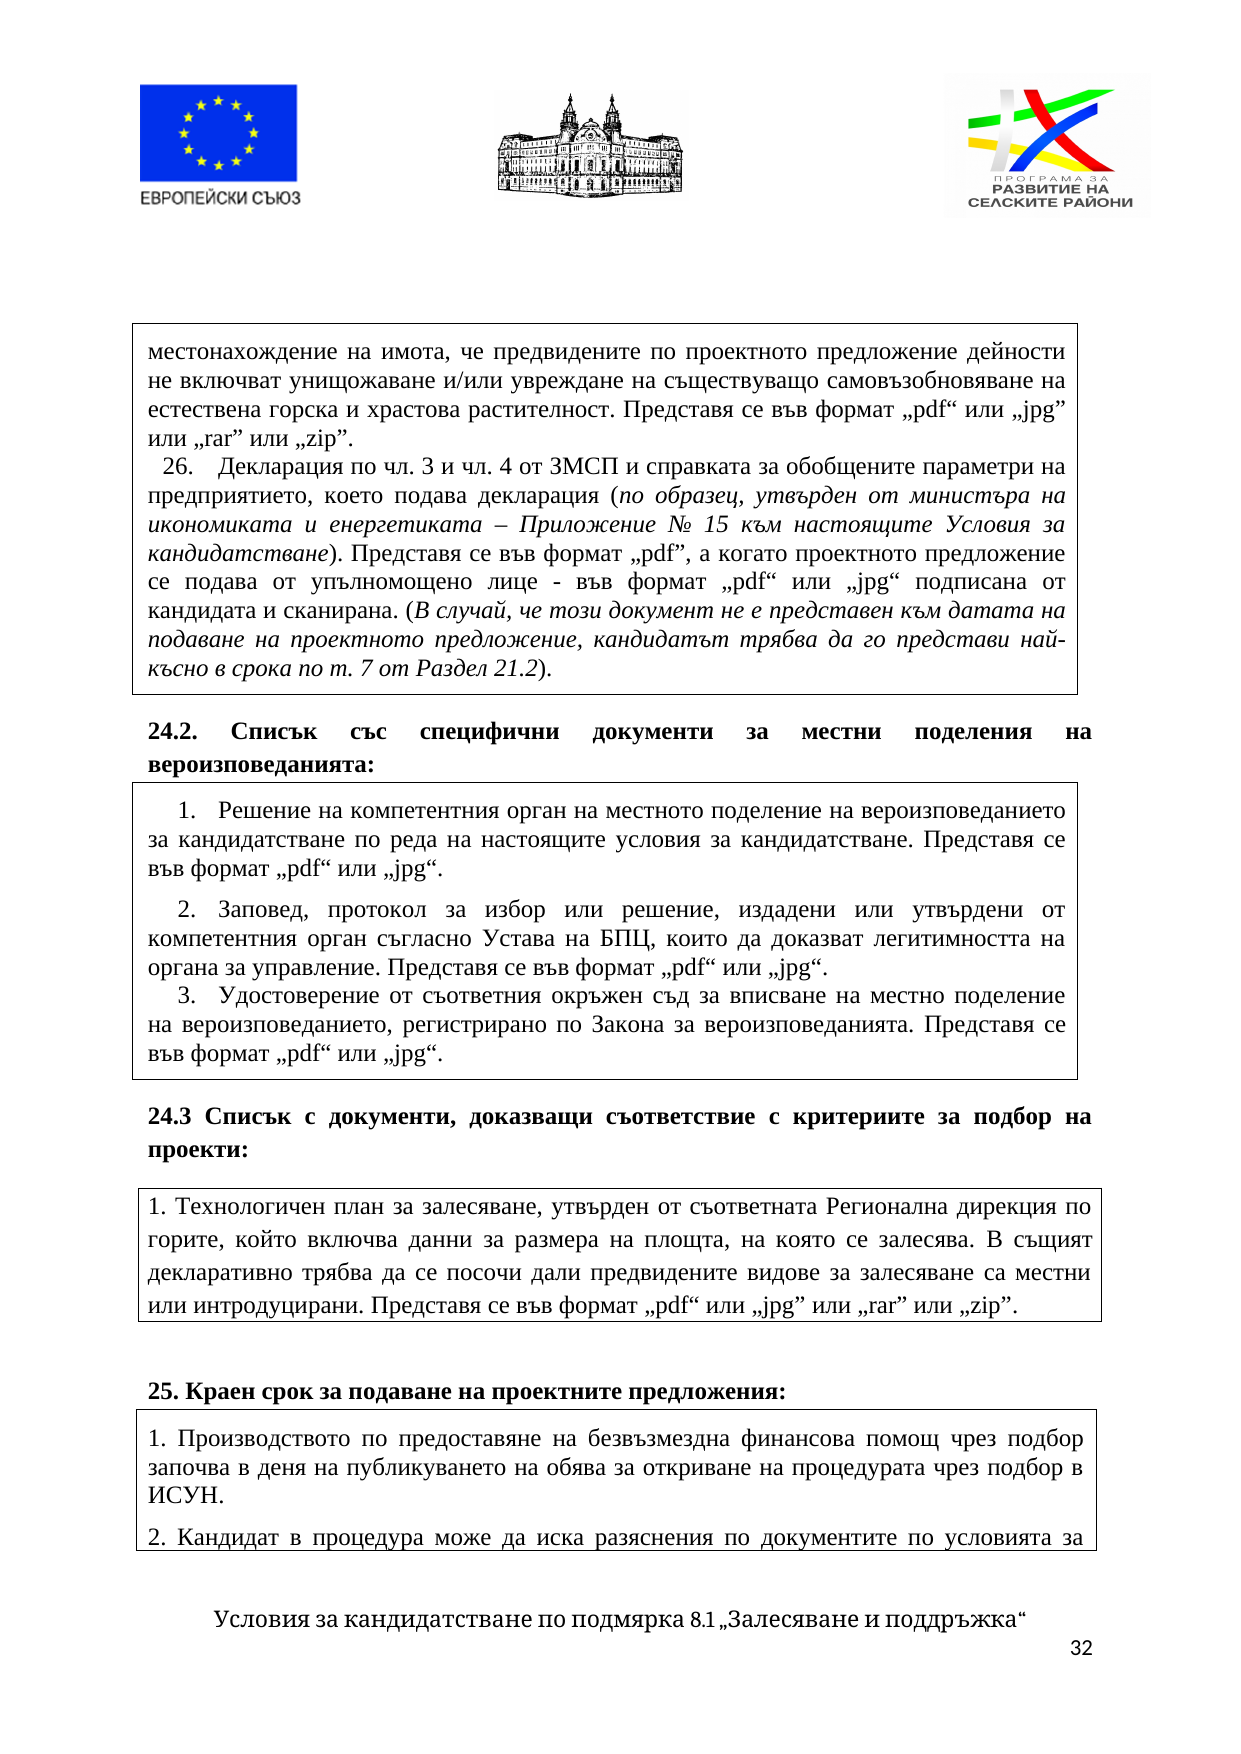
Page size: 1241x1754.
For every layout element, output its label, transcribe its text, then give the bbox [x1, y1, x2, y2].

text 1. Технологичен план за залесяване, утвърден от съответната Регионална дирекция по горите, който включва данни за размера на площта, на която се залесява. В същият декларативно трябва да се посочи дали предвидените видове за залесяване са местни или интродуцирани. Представя се във формат „pdf“ или „jpg” или „rar” или „zip”. [139, 1189, 1101, 1321]
picture [493, 90, 690, 201]
text 24.2. Списък със специфични документи за местни поделения на вероизповеданията: [148, 716, 1093, 778]
picture [140, 83, 302, 208]
picture [943, 73, 1152, 218]
table_header Решение на компетентния орган на местното поделение на вероизповеданието за кандидатстване по реда на настоящите условия за кандидатстване. Представя се във формат „pdf“ или „jpg“. Заповед, протокол за избор или решение, издадени или утвърдени от компетентния орган съгласно Устава на БПЦ, които да доказват легитимността на органа за управление. Представя се във формат „pdf“ или „jpg“. Удостоверение от съответния окръжен съд за вписване на местно поделение на вероизповеданието, регистрирано по Закона за вероизповеданията. Представя се във формат „pdf“ или „jpg“. [133, 783, 1077, 1079]
subtitle 25. Краен срок за подаване на проектните предложения: [148, 1376, 1093, 1405]
text 24.3 Списък с документи, доказващи съответствие с критериите за подбор на проекти: [148, 1101, 1093, 1163]
